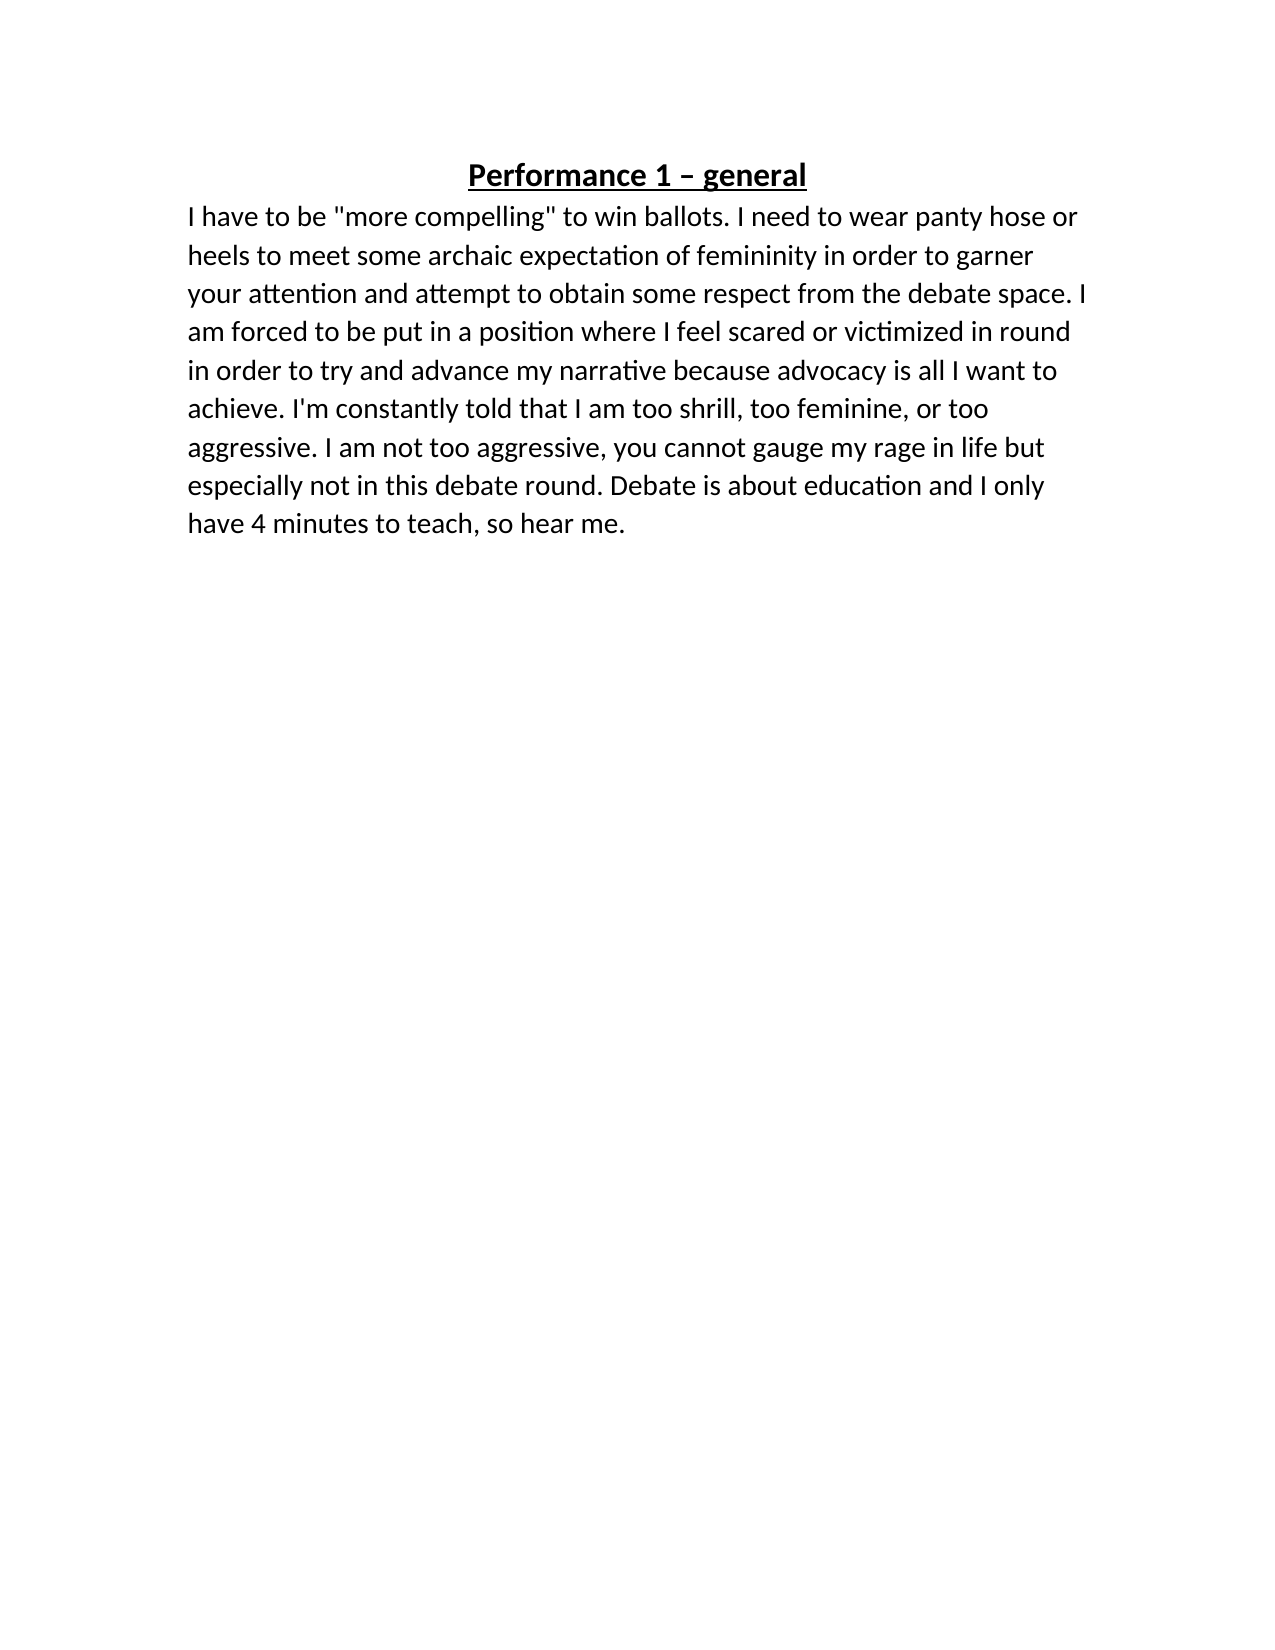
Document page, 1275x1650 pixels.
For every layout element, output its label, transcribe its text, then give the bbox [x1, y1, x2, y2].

text I have to be "more compelling" to win ballots. I need to wear panty hose or heels to meet some archaic expectation of femininity in order to garner your attention and attempt to obtain some respect from the debate space. I am forced to be put in a position where I feel scared or victimized in round in order to try and advance my narrative because advocacy is all I want to achieve. I'm constantly told that I am too shrill, too feminine, or too aggressive. I am not too aggressive, you cannot gauge my rage in life but especially not in this debate round. Debate is about education and I only have 4 minutes to teach, so hear me. [187, 198, 1087, 541]
subtitle Performance 1 – general [187, 154, 1087, 195]
